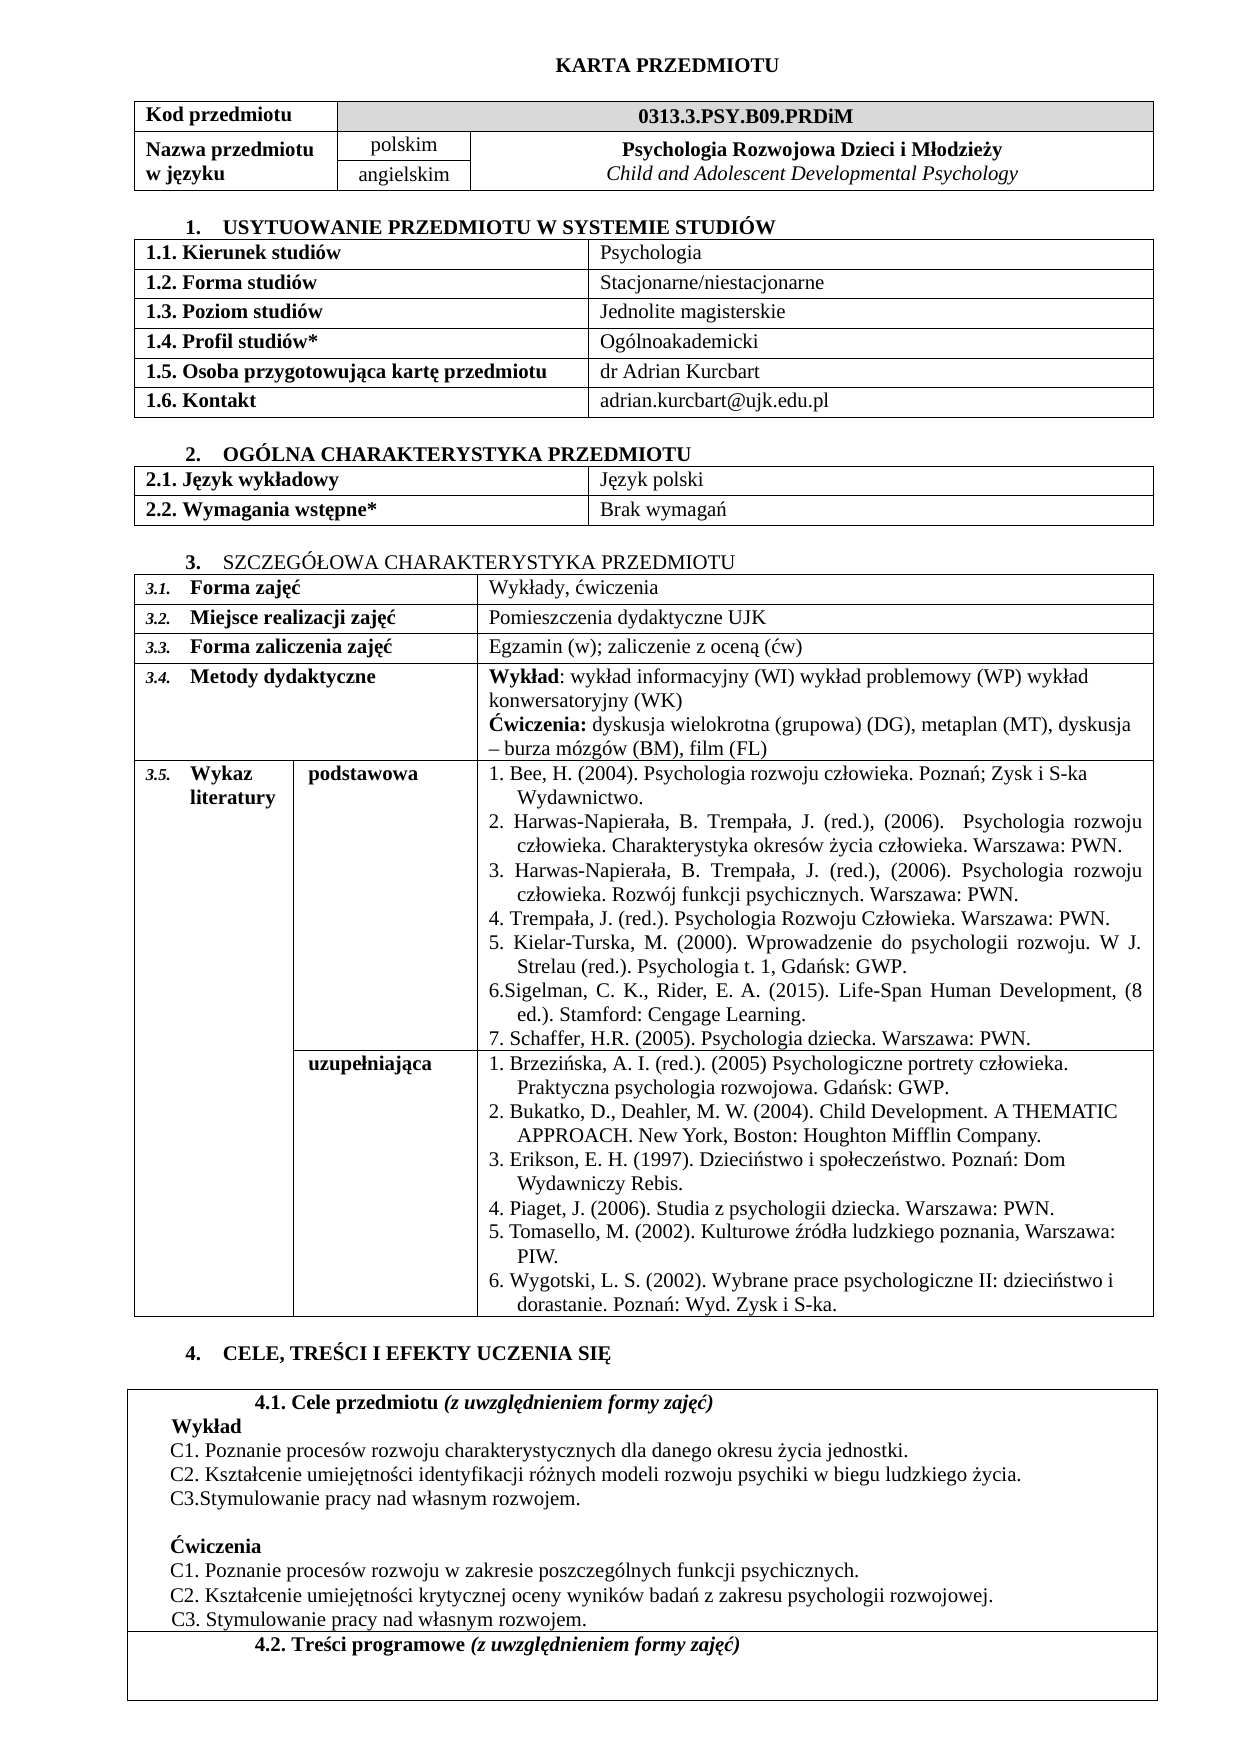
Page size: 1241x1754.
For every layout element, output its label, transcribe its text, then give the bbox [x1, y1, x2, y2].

table_header Kod przedmiotu [135, 102, 337, 131]
table_cell 2.2. Wymagania wstępne* [135, 496, 588, 525]
table_cell Psychologia Rozwojowa Dzieci i Młodzieży Child and Adolescent Developmental Psychology [471, 132, 1153, 190]
table_cell 1.5. Osoba przygotowująca kartę przedmiotu [135, 359, 588, 387]
table_header 1.1. Kierunek studiów [135, 240, 588, 269]
table_cell Ogólnoakademicki [589, 329, 1153, 357]
table_cell Metody dydaktyczne [135, 664, 477, 760]
table_cell Egzamin (w); zaliczenie z oceną (ćw) [478, 634, 1153, 663]
table_cell angielskim [338, 161, 470, 190]
table_header Psychologia [589, 240, 1153, 269]
table_cell Pomieszczenia dydaktyczne UJK [478, 605, 1153, 633]
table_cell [128, 1632, 1157, 1700]
table_cell Brak wymagań [589, 496, 1153, 525]
table_header 0313.3.PSY.B09.PRDiM [338, 102, 1153, 131]
table_cell adrian.kurcbart@ujk.edu.pl [589, 388, 1153, 417]
table_cell podstawowa [294, 761, 477, 1050]
table_cell Nazwa przedmiotu w języku [135, 132, 337, 190]
list SZCZEGÓŁOWA CHARAKTERYSTYKA PRZEDMIOTU [185, 550, 1187, 574]
table_cell Stacjonarne/niestacjonarne [589, 270, 1153, 298]
table_cell Forma zaliczenia zajęć [135, 634, 477, 663]
table_cell uzupełniająca [294, 1051, 477, 1316]
table_cell 1.6. Kontakt [135, 388, 588, 417]
list OGÓLNA CHARAKTERYSTYKA PRZEDMIOTU [185, 442, 1187, 466]
table_cell 1. Brzezińska, A. I. (red.). (2005) Psychologiczne portrety człowieka. Praktyczna psychologia rozwojowa. Gdańsk: GWP. 2. Bukatko, D., Deahler, M. W. (2004). Child Development. A THEMATIC APPROACH. New York, Boston: Houghton Mifflin Company. 3. Erikson, E. H. (1997). Dzieciństwo i społeczeństwo. Poznań: Dom Wydawniczy Rebis. 4. Piaget, J. (2006). Studia z psychologii dziecka. Warszawa: PWN. 5. Tomasello, M. (2002). Kulturowe źródła ludzkiego poznania, Warszawa: PIW. 6. Wygotski, L. S. (2002). Wybrane prace psychologiczne II: dzieciństwo i dorastanie. Poznań: Wyd. Zysk i S-ka. [478, 1051, 1153, 1316]
table_header Wykłady, ćwiczenia [478, 575, 1153, 604]
table_header 4.1. Cele przedmiotu (z uwzględnieniem formy zajęć) Wykład C1. Poznanie procesów rozwoju charakterystycznych dla danego okresu życia jednostki. C2. Kształcenie umiejętności identyfikacji różnych modeli rozwoju psychiki w biegu ludzkiego życia. C3.Stymulowanie pracy nad własnym rozwojem. Ćwiczenia C1. Poznanie procesów rozwoju w zakresie poszczególnych funkcji psychicznych. C2. Kształcenie umiejętności krytycznej oceny wyników badań z zakresu psychologii rozwojowej. C3. Stymulowanie pracy nad własnym rozwojem. [128, 1390, 1157, 1631]
list CELE, TREŚCI I EFEKTY UCZENIA SIĘ [185, 1341, 1187, 1365]
table_header Forma zajęć [135, 575, 477, 604]
table_cell Wykład: wykład informacyjny (WI) wykład problemowy (WP) wykład konwersatoryjny (WK) Ćwiczenia: dyskusja wielokrotna (grupowa) (DG), metaplan (MT), dyskusja – burza mózgów (BM), film (FL) [478, 664, 1153, 760]
table_cell 1. Bee, H. (2004). Psychologia rozwoju człowieka. Poznań; Zysk i S-ka Wydawnictwo. 2. Harwas-Napierała, B. Trempała, J. (red.), (2006). Psychologia rozwoju człowieka. Charakterystyka okresów życia człowieka. Warszawa: PWN. 3. Harwas-Napierała, B. Trempała, J. (red.), (2006). Psychologia rozwoju człowieka. Rozwój funkcji psychicznych. Warszawa: PWN. 4. Trempała, J. (red.). Psychologia Rozwoju Człowieka. Warszawa: PWN. 5. Kielar-Turska, M. (2000). Wprowadzenie do psychologii rozwoju. W J. Strelau (red.). Psychologia t. 1, Gdańsk: GWP. 6.Sigelman, C. K., Rider, E. A. (2015). Life-Span Human Development, (8 ed.). Stamford: Cengage Learning. 7. Schaffer, H.R. (2005). Psychologia dziecka. Warszawa: PWN. [478, 761, 1153, 1050]
table_cell dr Adrian Kurcbart [589, 359, 1153, 387]
table_cell 1.3. Poziom studiów [135, 299, 588, 328]
table_header Język polski [589, 467, 1153, 495]
table_cell polskim [338, 132, 470, 160]
list USYTUOWANIE PRZEDMIOTU W SYSTEMIE STUDIÓW [185, 215, 1187, 239]
table_cell Jednolite magisterskie [589, 299, 1153, 328]
table_cell Miejsce realizacji zajęć [135, 605, 477, 633]
table_cell Wykaz literatury [135, 761, 293, 1316]
table_cell 1.4. Profil studiów* [135, 329, 588, 357]
text KARTA PRZEDMIOTU [148, 53, 1187, 77]
table_header 2.1. Język wykładowy [135, 467, 588, 495]
table_cell 1.2. Forma studiów [135, 270, 588, 298]
